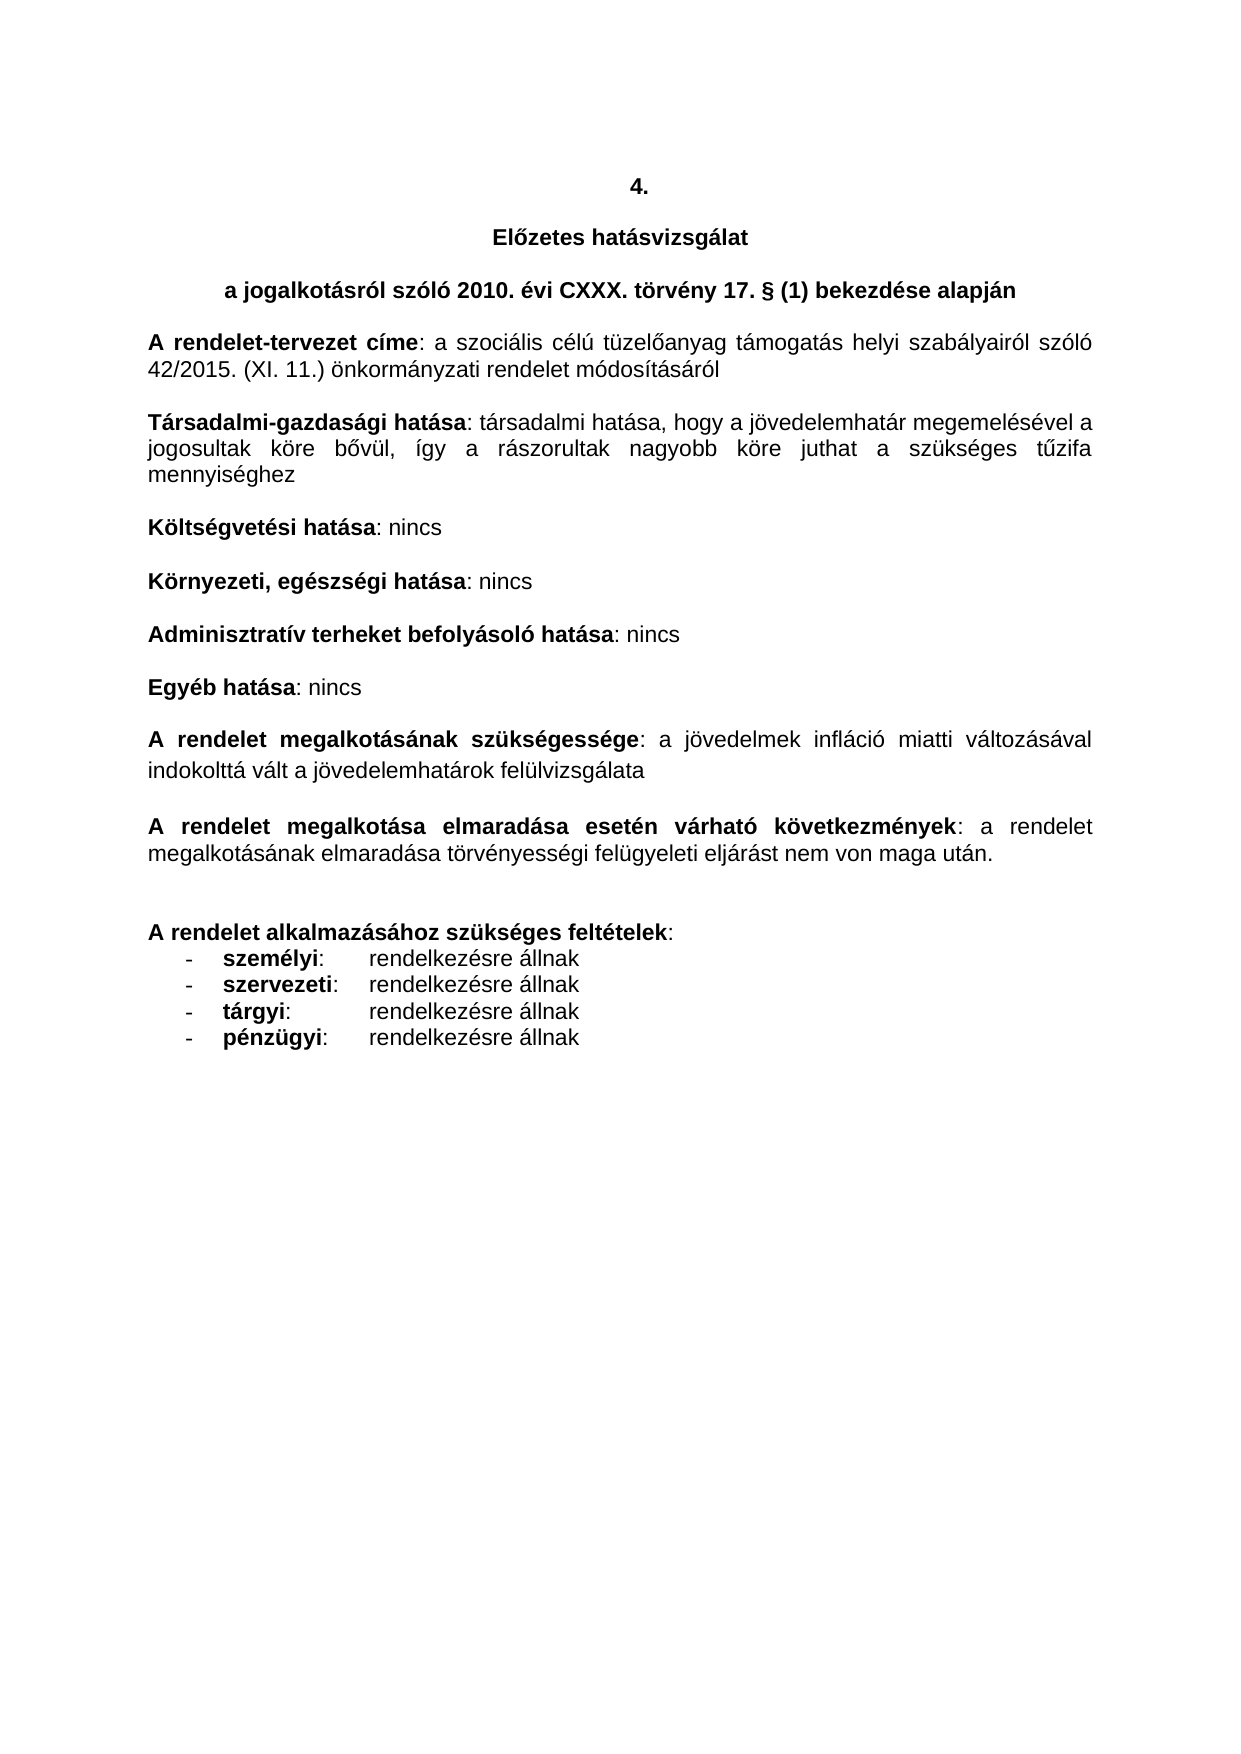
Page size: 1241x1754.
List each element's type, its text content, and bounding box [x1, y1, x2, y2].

text Társadalmi-gazdasági hatása: társadalmi hatása, hogy a jövedelemhatár megemelésével a jogosultak köre bővül, így a rászorultak nagyobb köre juthat a szükséges tűzifa mennyiséghez [148, 408, 1093, 487]
list pénzügyi: rendelkezésre állnak [185, 1024, 1093, 1051]
text A rendelet megalkotása elmaradása esetén várható következmények: a rendelet megalkotásának elmaradása törvényességi felügyeleti eljárást nem von maga után. [148, 813, 1093, 866]
text Egyéb hatása: nincs [148, 674, 1093, 700]
text Adminisztratív terheket befolyásoló hatása: nincs [148, 621, 1093, 647]
list szervezeti: rendelkezésre állnak [185, 971, 1093, 998]
text Környezeti, egészségi hatása: nincs [148, 568, 1093, 594]
text Előzetes hatásvizsgálat [148, 224, 1093, 250]
text 4. [88, 173, 1190, 199]
text A rendelet-tervezet címe: a szociális célú tüzelőanyag támogatás helyi szabályairól szóló 42/2015. (XI. 11.) önkormányzati rendelet módosításáról [148, 329, 1093, 382]
text A rendelet alkalmazásához szükséges feltételek: [148, 918, 1093, 945]
list személyi: rendelkezésre állnak [185, 945, 1093, 971]
text Költségvetési hatása: nincs [148, 514, 1093, 540]
text a jogalkotásról szóló 2010. évi CXXX. törvény 17. § (1) bekezdése alapján [148, 277, 1093, 303]
text A rendelet megalkotásának szükségessége: a jövedelmek infláció miatti változásával indokolttá vált a jövedelemhatárok felülvizsgálata [148, 726, 1093, 783]
list tárgyi: rendelkezésre állnak [185, 998, 1093, 1024]
